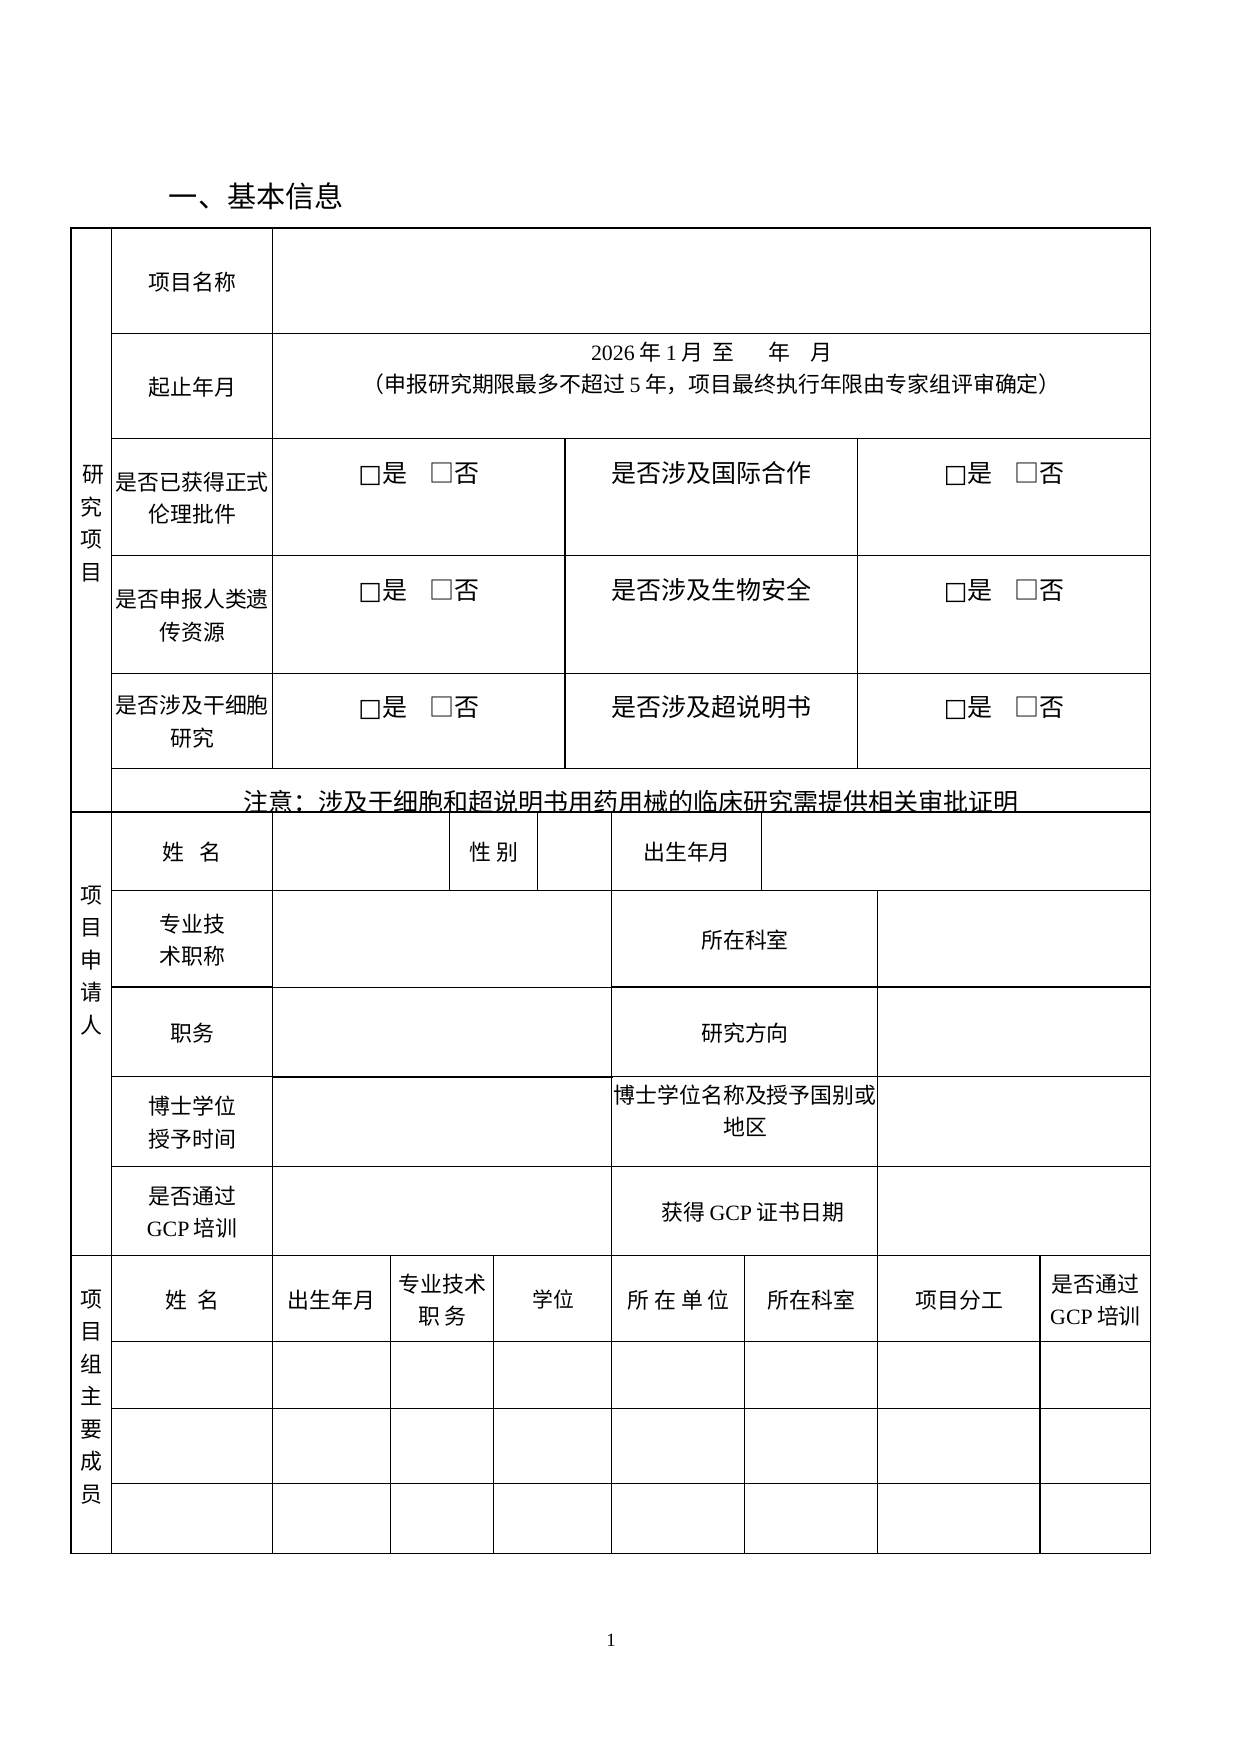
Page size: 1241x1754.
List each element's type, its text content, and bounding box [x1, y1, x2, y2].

table_cell 博士学位 授予时间 [112, 1077, 272, 1166]
table_cell [1041, 1484, 1150, 1552]
table_cell [273, 813, 449, 890]
table_header [273, 229, 1150, 333]
table_cell 是否申报人类遗传资源 [112, 556, 272, 672]
table_cell [112, 1342, 272, 1407]
table_cell [112, 1484, 272, 1552]
table_cell [391, 1409, 493, 1483]
table_cell □是 □否 [273, 556, 564, 672]
table_cell □是 □否 [858, 556, 1150, 672]
table_header 项目名称 [112, 229, 272, 333]
table_cell 是否涉及干细胞研究 [112, 674, 272, 767]
table_cell [538, 813, 611, 890]
table_cell [391, 1484, 493, 1552]
table_cell [878, 891, 1150, 986]
table_cell [878, 988, 1150, 1076]
table_cell 性 别 [450, 813, 537, 890]
table_cell 项目分工 [878, 1256, 1039, 1341]
table_cell 2026年 1月 至 年 月 （申报研究期限最多不超过5年，项目最终执行年限由专家组评审确定） [273, 334, 1150, 438]
table_cell [745, 1342, 877, 1407]
table_cell 起止年月 [112, 334, 272, 438]
table_cell 姓 名 [112, 1256, 272, 1341]
table_cell [612, 1342, 744, 1407]
table_cell 是否涉及国际合作 [566, 439, 857, 555]
table_cell □是 □否 [273, 674, 564, 767]
table_cell 出生年月 [612, 813, 761, 890]
table_cell □是 □否 [858, 439, 1150, 555]
table_cell [273, 1167, 611, 1255]
table_cell 所在科室 [745, 1256, 877, 1341]
table_cell [112, 1409, 272, 1483]
table_cell 注意：涉及干细胞和超说明书用药用械的临床研究需提供相关审批证明 [112, 769, 1150, 811]
table_cell [612, 1409, 744, 1483]
table_cell 是否涉及生物安全 [566, 556, 857, 672]
table_cell □是 □否 [273, 439, 564, 555]
text 一、基本信息 [169, 162, 1053, 227]
table_cell [1041, 1342, 1150, 1407]
table_cell [878, 1077, 1150, 1166]
table_cell 是否通过 GCP培训 [112, 1167, 272, 1255]
table_cell 专业技 术职称 [112, 891, 272, 986]
table_cell [745, 1409, 877, 1483]
table_cell □是 □否 [858, 674, 1150, 767]
table_cell [878, 1342, 1039, 1407]
table_cell [878, 1484, 1039, 1552]
table_cell [612, 1484, 744, 1552]
table_cell [494, 1342, 611, 1407]
table_cell 所 在 单 位 [612, 1256, 744, 1341]
table_cell [273, 988, 611, 1076]
table_cell [273, 1484, 390, 1552]
table_cell [273, 1078, 611, 1166]
table_cell 博士学位名称及授予国别或地区 [612, 1077, 877, 1166]
table_cell [494, 1409, 611, 1483]
table_cell 专业技术 职 务 [391, 1256, 493, 1341]
table_cell [762, 813, 1150, 890]
table_cell 姓 名 [112, 813, 272, 890]
table_cell [745, 1484, 877, 1552]
table_cell 项目申请人 [72, 813, 111, 1255]
table_cell 学位 [494, 1256, 611, 1341]
table_header 研 究 项目 [72, 229, 111, 811]
table_cell [878, 1167, 1150, 1255]
table_cell 出生年月 [273, 1256, 390, 1341]
table_cell 所在科室 [612, 891, 877, 986]
table_cell [273, 891, 611, 986]
table_cell 是否通过GCP培训 [1041, 1256, 1150, 1341]
table_cell 是否已获得正式伦理批件 [112, 439, 272, 555]
table_cell 获得GCP证书日期 [612, 1167, 877, 1255]
table_cell [494, 1484, 611, 1552]
table_cell 职务 [112, 988, 272, 1076]
table_cell [273, 1342, 390, 1407]
table_cell [1041, 1409, 1150, 1483]
table_cell [391, 1342, 493, 1407]
table_cell 研究方向 [612, 988, 877, 1076]
table_cell 是否涉及超说明书 用药用械 [566, 674, 857, 767]
table_cell [878, 1409, 1039, 1483]
table_cell [273, 1409, 390, 1483]
table_cell 项 目 组 主 要 成 员 [72, 1256, 111, 1552]
